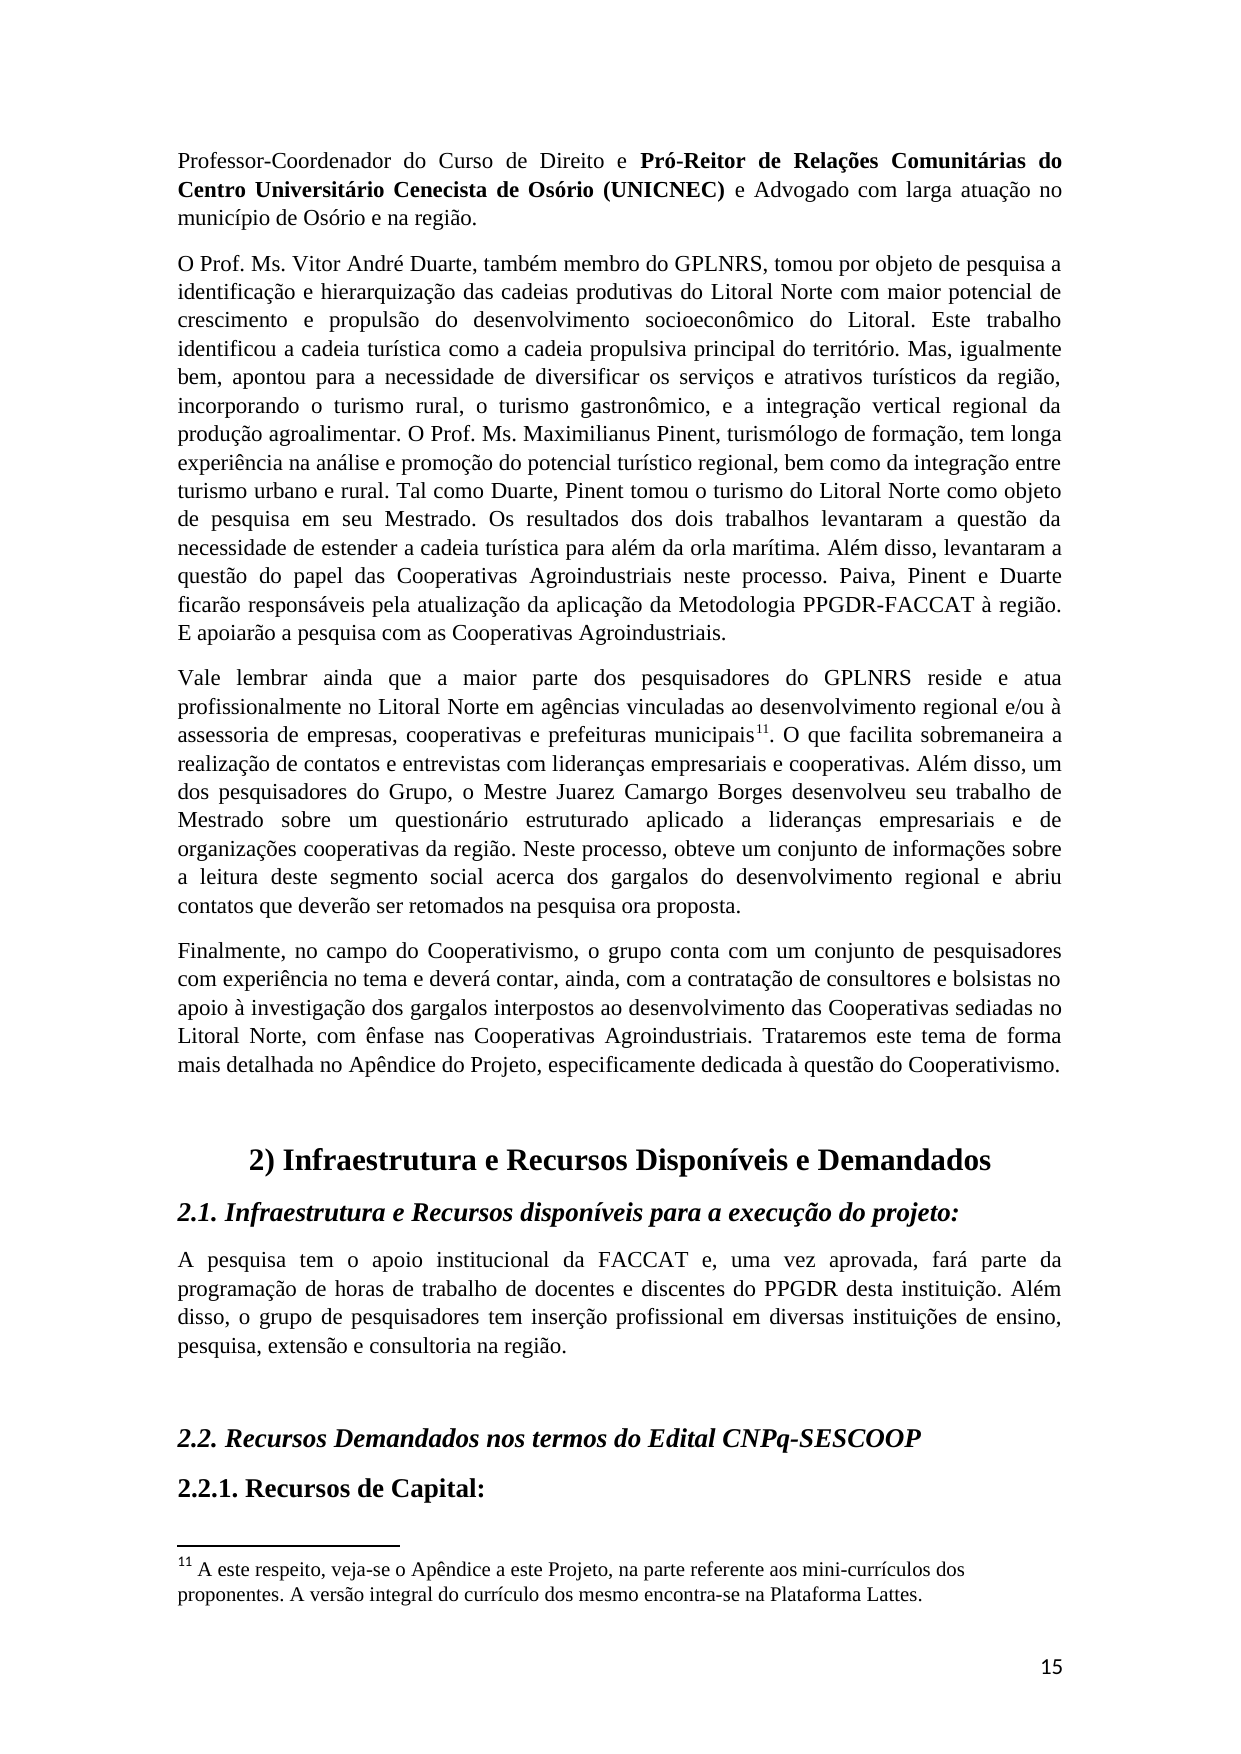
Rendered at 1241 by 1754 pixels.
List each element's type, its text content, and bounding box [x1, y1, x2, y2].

text 2.2. Recursos Demandados nos termos do Edital CNPq-SESCOOP [177, 1422, 1063, 1453]
text Finalmente, no campo do Cooperativismo, o grupo conta com um conjunto de pesquisadores com experiência no tema e deverá contar, ainda, com a contratação de consultores e bolsistas no apoio à investigação dos gargalos interpostos ao desenvolvimento das Cooperativas sediadas no Litoral Norte, com ênfase nas Cooperativas Agroindustriais. Trataremos este tema de forma mais detalhada no Apêndice do Projeto, especificamente dedicada à questão do Cooperativismo. [177, 937, 1063, 1077]
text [177, 148, 1063, 231]
text O Prof. Ms. Vitor André Duarte, também membro do GPLNRS, tomou por objeto de pesquisa a identificação e hierarquização das cadeias produtivas do Litoral Norte com maior potencial de crescimento e propulsão do desenvolvimento socioeconômico do Litoral. Este trabalho identificou a cadeia turística como a cadeia propulsiva principal do território. Mas, igualmente bem, apontou para a necessidade de diversificar os serviços e atrativos turísticos da região, incorporando o turismo rural, o turismo gastronômico, e a integração vertical regional da produção agroalimentar. O Prof. Ms. Maximilianus Pinent, turismólogo de formação, tem longa experiência na análise e promoção do potencial turístico regional, bem como da integração entre turismo urbano e rural. Tal como Duarte, Pinent tomou o turismo do Litoral Norte como objeto de pesquisa em seu Mestrado. Os resultados dos dois trabalhos levantaram a questão da necessidade de estender a cadeia turística para além da orla marítima. Além disso, levantaram a questão do papel das Cooperativas Agroindustriais neste processo. Paiva, Pinent e Duarte ficarão responsáveis pela atualização da aplicação da Metodologia PPGDR-FACCAT à região. E apoiarão a pesquisa com as Cooperativas Agroindustriais. [177, 249, 1063, 646]
text 2.1. Infraestrutura e Recursos disponíveis para a execução do projeto: [177, 1196, 1063, 1227]
text Vale lembrar ainda que a maior parte dos pesquisadores do GPLNRS reside e atua profissionalmente no Litoral Norte em agências vinculadas ao desenvolvimento regional e/ou à assessoria de empresas, cooperativas e prefeituras municipais. O que facilita sobremaneira a realização de contatos e entrevistas com lideranças empresariais e cooperativas. Além disso, um dos pesquisadores do Grupo, o Mestre Juarez Camargo Borges desenvolveu seu trabalho de Mestrado sobre um questionário estruturado aplicado a lideranças empresariais e de organizações cooperativas da região. Neste processo, obteve um conjunto de informações sobre a leitura deste segmento social acerca dos gargalos do desenvolvimento regional e abriu contatos que deverão ser retomados na pesquisa ora proposta. [177, 664, 1063, 918]
text A pesquisa tem o apoio institucional da FACCAT e, uma vez aprovada, fará parte da programação de horas de trabalho de docentes e discentes do PPGDR desta instituição. Além disso, o grupo de pesquisadores tem inserção profissional em diversas instituições de ensino, pesquisa, extensão e consultoria na região. [177, 1247, 1063, 1358]
text 2.2.1. Recursos de Capital: [177, 1472, 1063, 1503]
text 2) Infraestrutura e Recursos Disponíveis e Demandados [177, 1141, 1063, 1177]
